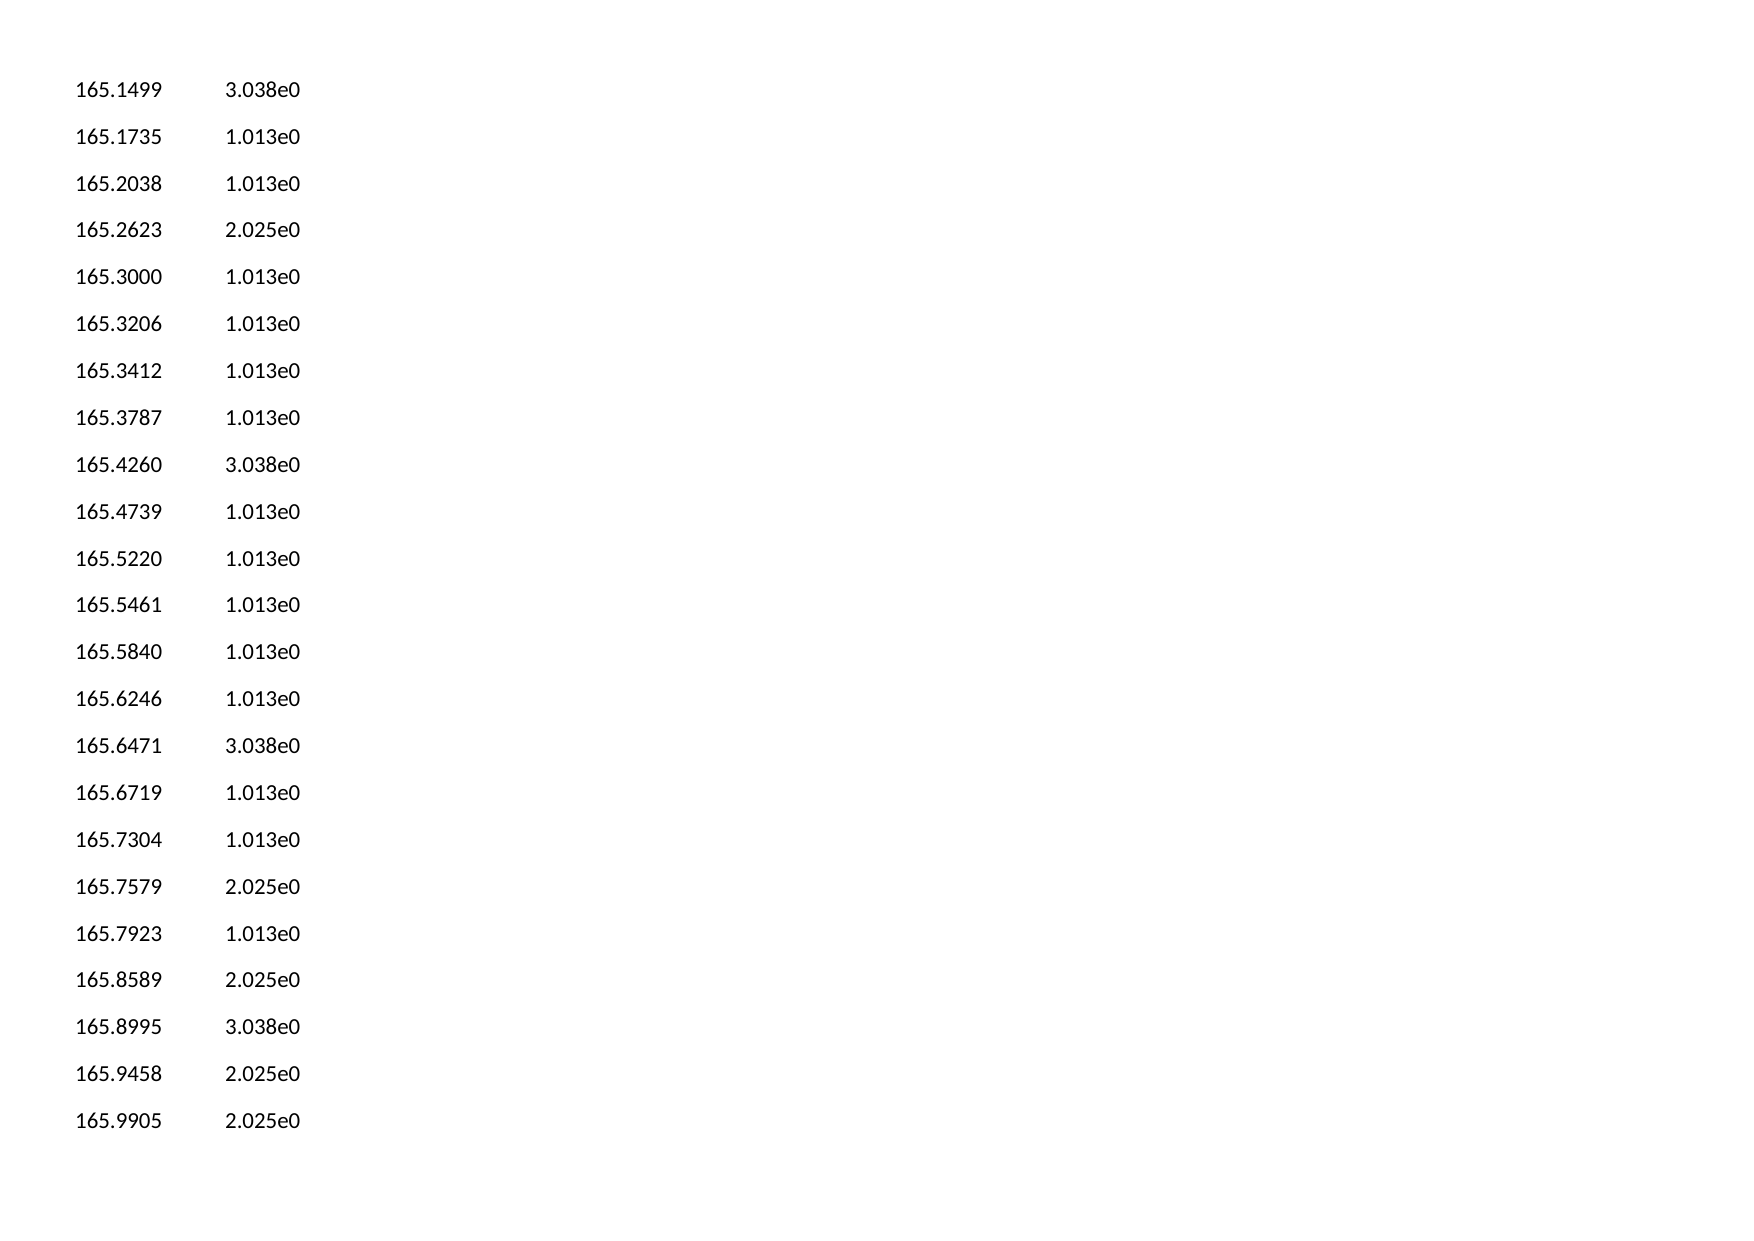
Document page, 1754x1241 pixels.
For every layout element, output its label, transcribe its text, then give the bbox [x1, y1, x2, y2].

text 165.5461 1.013e0 [75, 591, 1679, 619]
text 165.4260 3.038e0 [75, 450, 1679, 478]
text 165.3000 1.013e0 [75, 262, 1679, 291]
text 165.2038 1.013e0 [75, 169, 1679, 197]
text 165.2623 2.025e0 [75, 216, 1679, 244]
text 165.4739 1.013e0 [75, 497, 1679, 525]
text 165.1735 1.013e0 [75, 122, 1679, 150]
text 165.5840 1.013e0 [75, 637, 1679, 666]
text 165.6246 1.013e0 [75, 684, 1679, 712]
text 165.5220 1.013e0 [75, 544, 1679, 572]
text 165.7304 1.013e0 [75, 825, 1679, 853]
text 165.6719 1.013e0 [75, 778, 1679, 806]
text 165.8995 3.038e0 [75, 1012, 1679, 1041]
text 165.1499 3.038e0 [75, 75, 1679, 103]
text 165.9458 2.025e0 [75, 1059, 1679, 1087]
text 165.3206 1.013e0 [75, 309, 1679, 337]
text 165.3412 1.013e0 [75, 356, 1679, 384]
text 165.9905 2.025e0 [75, 1106, 1679, 1134]
text 165.6471 3.038e0 [75, 731, 1679, 759]
text 165.3787 1.013e0 [75, 403, 1679, 431]
text 165.8589 2.025e0 [75, 966, 1679, 994]
text 165.7579 2.025e0 [75, 872, 1679, 900]
text 165.7923 1.013e0 [75, 919, 1679, 947]
